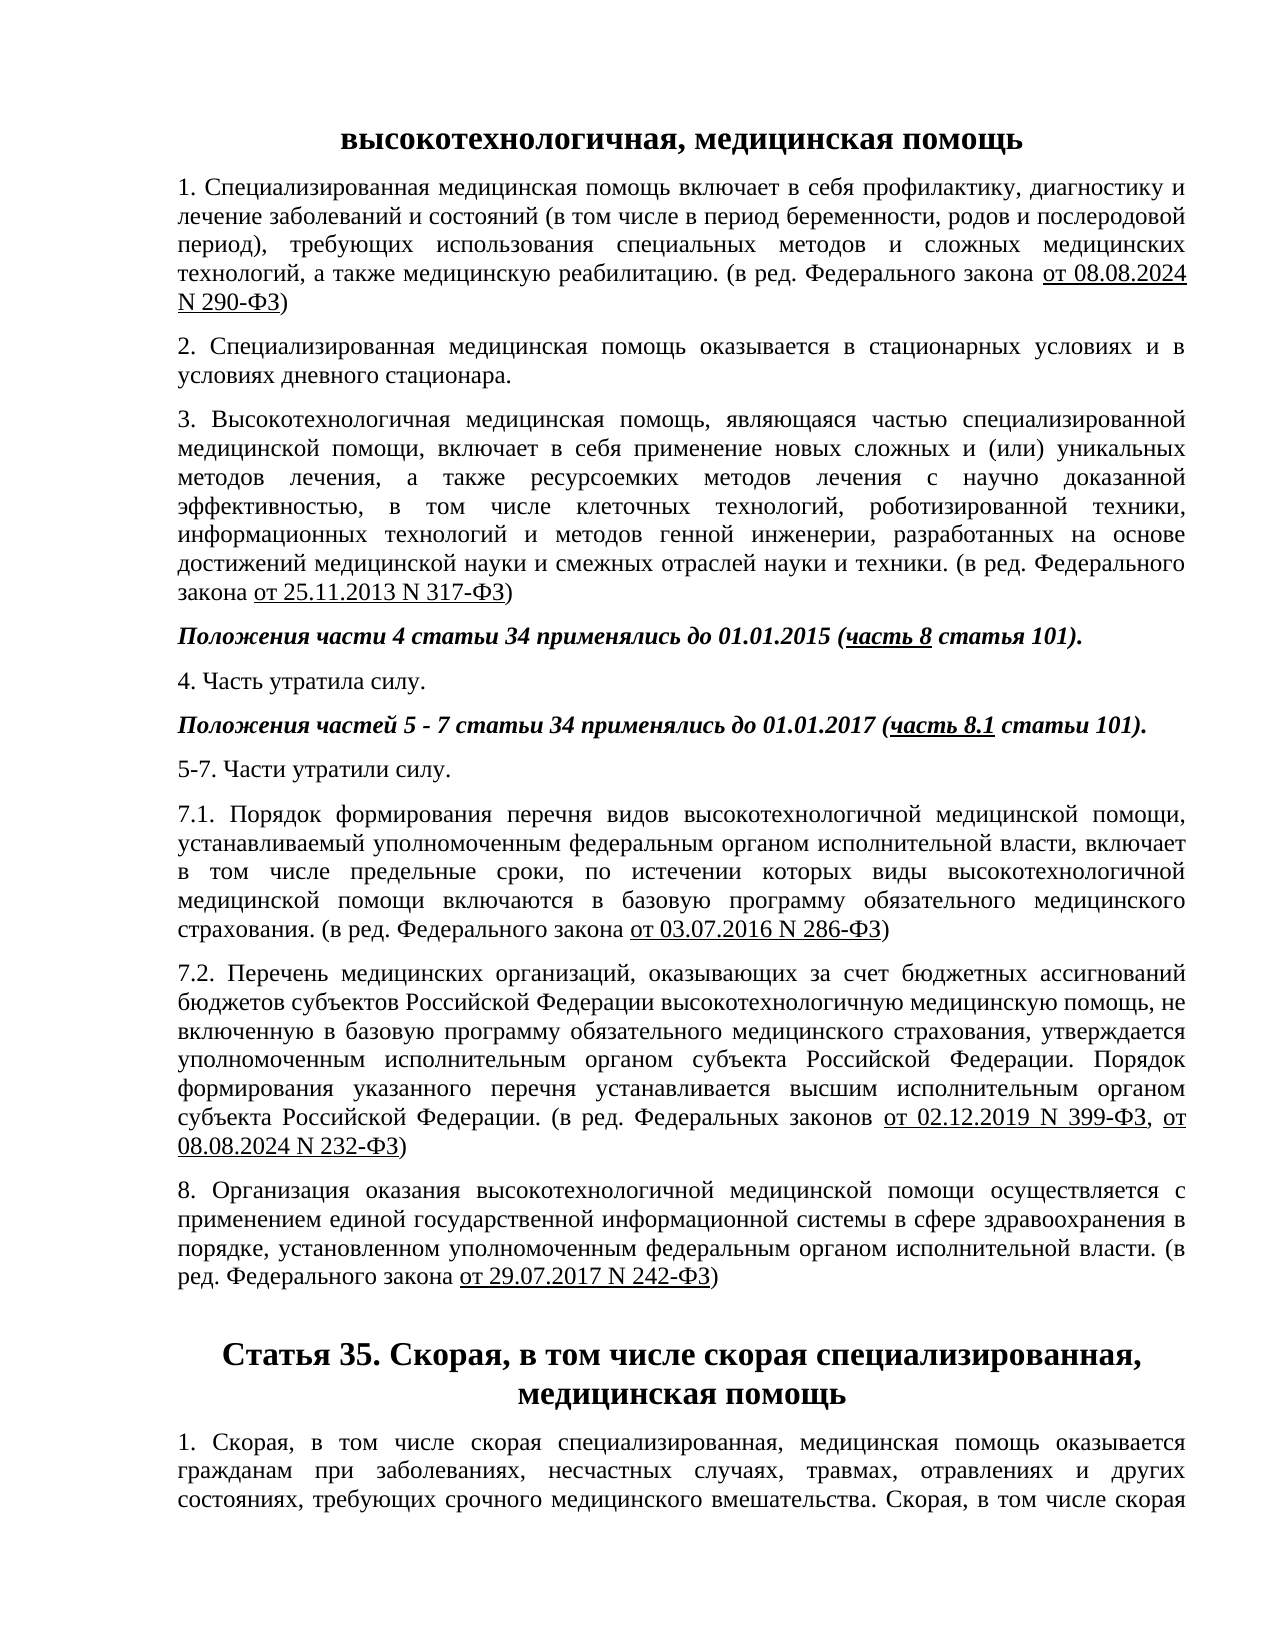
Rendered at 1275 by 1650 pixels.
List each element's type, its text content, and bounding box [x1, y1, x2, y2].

text 8. Организация оказания высокотехнологичной медицинской помощи осуществляется с применением единой государственной информационной системы в сфере здравоохранения в порядке, установленном уполномоченным федеральным органом исполнительной власти. (в ред. Федерального закона от 29.07.2017 N 242-ФЗ) [177, 1175, 1186, 1290]
text 3. Высокотехнологичная медицинская помощь, являющаяся частью специализированной медицинской помощи, включает в себя применение новых сложных и (или) уникальных методов лечения, а также ресурсоемких методов лечения с научно доказанной эффективностью, в том числе клеточных технологий, роботизированной техники, информационных технологий и методов генной инженерии, разработанных на основе достижений медицинской науки и смежных отраслей науки и техники. (в ред. Федерального закона от 25.11.2013 N 317-ФЗ) [177, 404, 1186, 606]
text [177, 1427, 1186, 1513]
text 2. Специализированная медицинская помощь оказывается в стационарных условиях и в условиях дневного стационара. [177, 331, 1186, 389]
text 4. Часть утратила силу. [177, 666, 1186, 694]
text 1. Специализированная медицинская помощь включает в себя профилактику, диагностику и лечение заболеваний и состояний (в том числе в период беременности, родов и послеродовой период), требующих использования специальных методов и сложных медицинских технологий, а также медицинскую реабилитацию. (в ред. Федерального закона от 08.08.2024 N 290-ФЗ) [177, 172, 1186, 316]
text 7.2. Перечень медицинских организаций, оказывающих за счет бюджетных ассигнований бюджетов субъектов Российской Федерации высокотехнологичную медицинскую помощь, не включенную в базовую программу обязательного медицинского страхования, утверждается уполномоченным исполнительным органом субъекта Российской Федерации. Порядок формирования указанного перечня устанавливается высшим исполнительным органом субъекта Российской Федерации. (в ред. Федеральных законов от 02.12.2019 N 399-ФЗ, от 08.08.2024 N 232-ФЗ) [177, 958, 1186, 1159]
text Положения частей 5 - 7 статьи 34 применялись до 01.01.2017 (часть 8.1 статьи 101). [177, 710, 1186, 739]
text 5-7. Части утратили силу. [177, 754, 1186, 783]
text 7.1. Порядок формирования перечня видов высокотехнологичной медицинской помощи, устанавливаемый уполномоченным федеральным органом исполнительной власти, включает в том числе предельные сроки, по истечении которых виды высокотехнологичной медицинской помощи включаются в базовую программу обязательного медицинского страхования. (в ред. Федерального закона от 03.07.2016 N 286-ФЗ) [177, 799, 1186, 943]
text Положения части 4 статьи 34 применялись до 01.01.2015 (часть 8 статья 101). [177, 621, 1186, 650]
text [177, 118, 1186, 156]
text Статья 35. Скорая, в том числе скорая специализированная, медицинская помощь [177, 1334, 1186, 1411]
